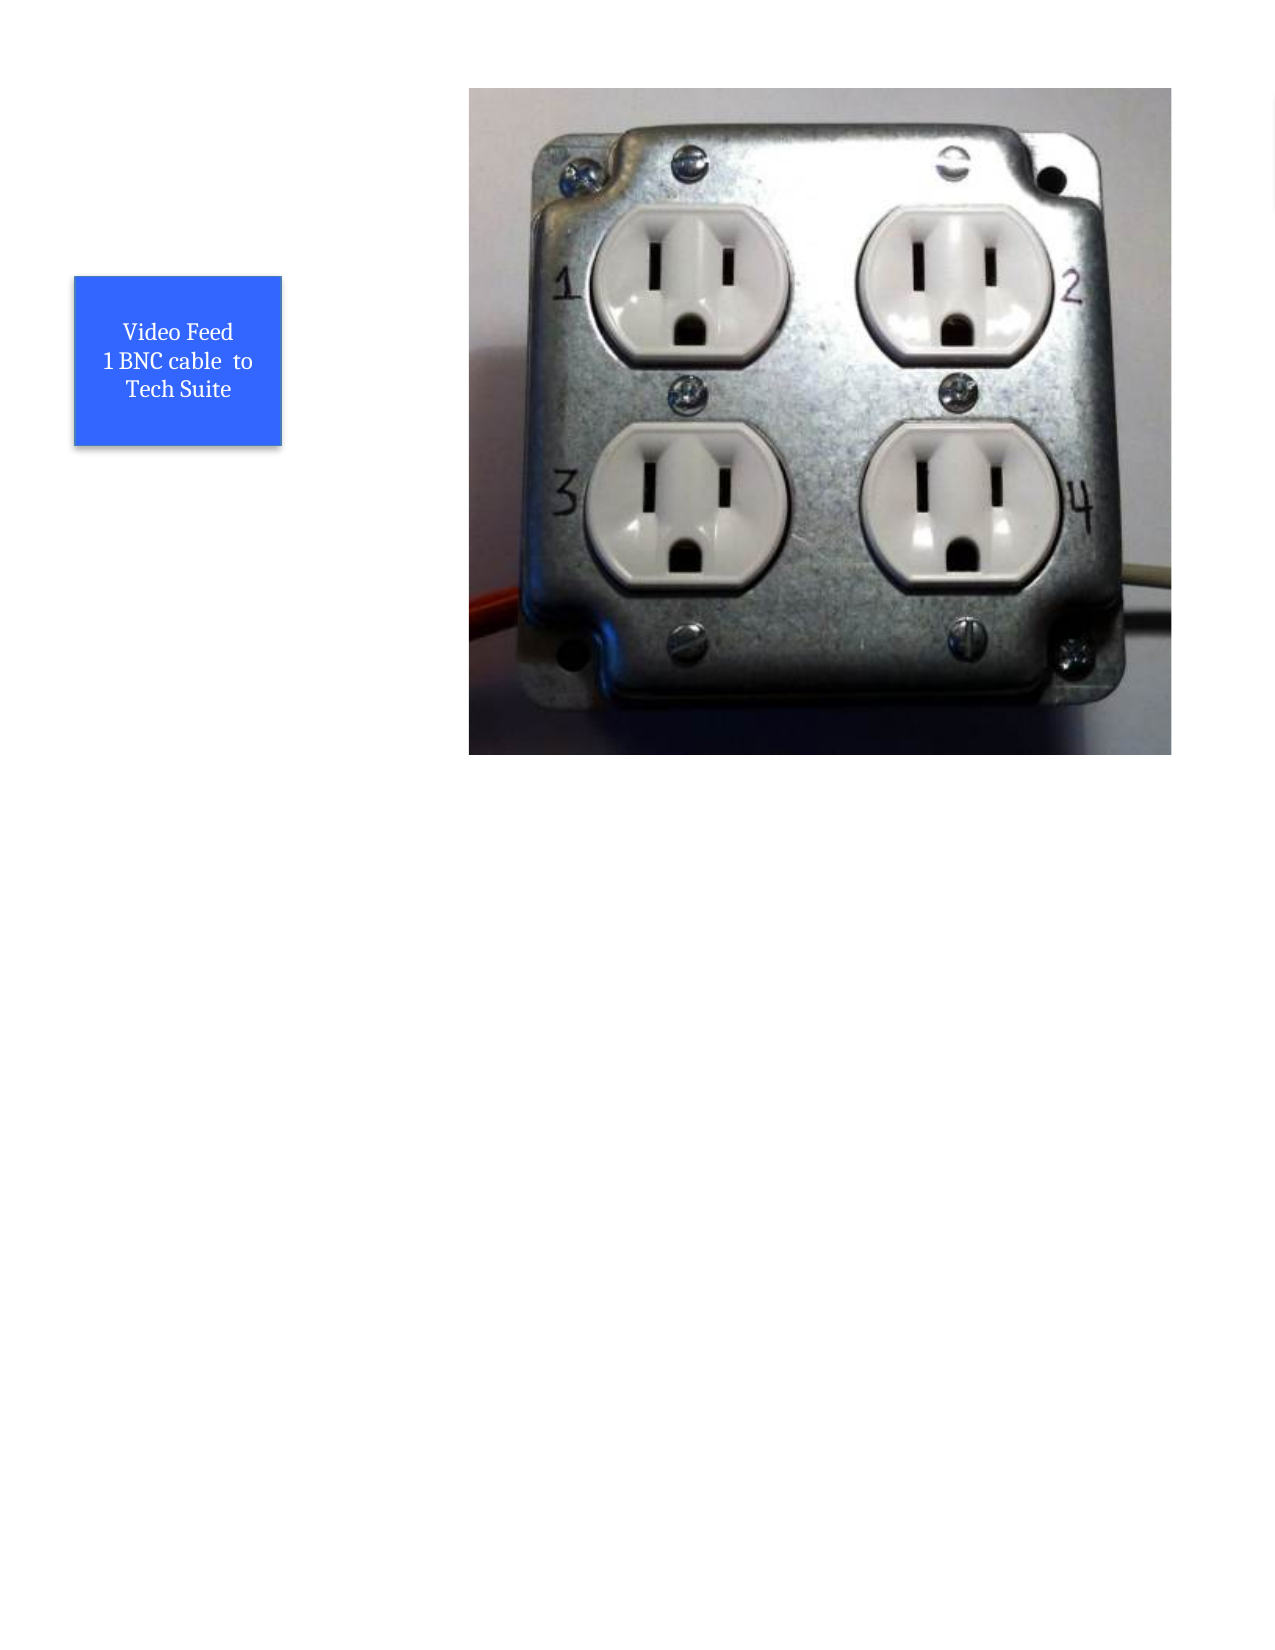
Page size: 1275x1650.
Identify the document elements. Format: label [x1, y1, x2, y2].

picture [468, 88, 1172, 755]
